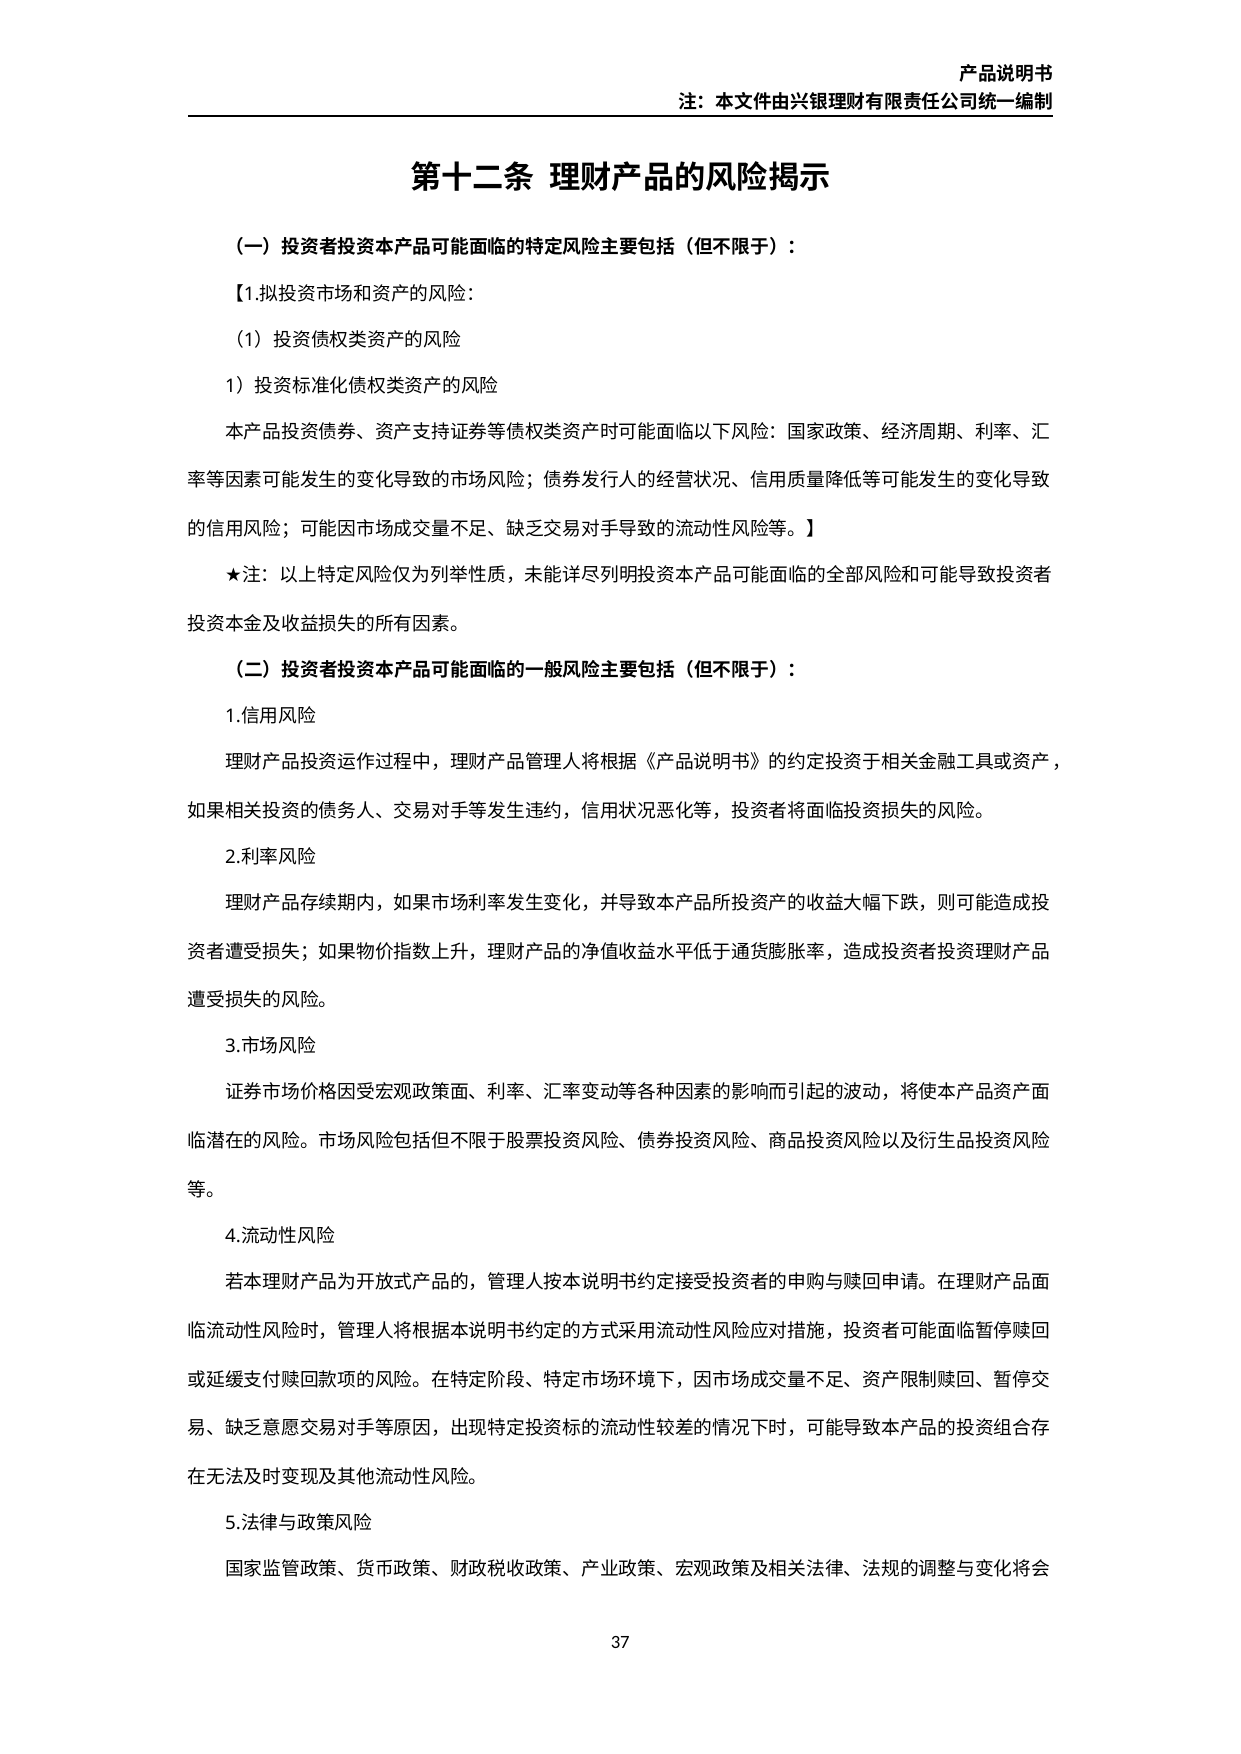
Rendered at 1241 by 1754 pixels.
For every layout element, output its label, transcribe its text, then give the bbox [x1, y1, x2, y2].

subtitle 第十二条 理财产品的风险揭示 [187, 142, 1053, 207]
text 理财产品投资运作过程中，理财产品管理人将根据《产品说明书》的约定投资于相关金融工具或资产，如果相关投资的债务人、交易对手等发生违约，信用状况恶化等，投资者将面临投资损失的风险。 [187, 744, 1053, 825]
text （二）投资者投资本产品可能面临的一般风险主要包括（但不限于）： [187, 652, 1053, 684]
text 1）投资标准化债权类资产的风险 [187, 368, 1053, 400]
text 5.法律与政策风险 [187, 1505, 1053, 1538]
text 理财产品存续期内，如果市场利率发生变化，并导致本产品所投资产的收益大幅下跌，则可能造成投资者遭受损失；如果物价指数上升，理财产品的净值收益水平低于通货膨胀率，造成投资者投资理财产品遭受损失的风险。 [187, 885, 1053, 1015]
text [187, 1551, 1053, 1584]
text 证券市场价格因受宏观政策面、利率、汇率变动等各种因素的影响而引起的波动，将使本产品资产面临潜在的风险。市场风险包括但不限于股票投资风险、债券投资风险、商品投资风险以及衍生品投资风险等。 [187, 1074, 1053, 1204]
text 2.利率风险 [187, 839, 1053, 871]
text ★注：以上特定风险仅为列举性质，未能详尽列明投资本产品可能面临的全部风险和可能导致投资者投资本金及收益损失的所有因素。 [187, 557, 1053, 638]
text 【1.拟投资市场和资产的风险： [187, 276, 1053, 308]
text 本产品投资债券、资产支持证券等债权类资产时可能面临以下风险：国家政策、经济周期、利率、汇率等因素可能发生的变化导致的市场风险；债券发行人的经营状况、信用质量降低等可能发生的变化导致的信用风险；可能因市场成交量不足、缺乏交易对手导致的流动性风险等。】 [187, 414, 1053, 544]
text 3.市场风险 [187, 1028, 1053, 1061]
text 1.信用风险 [187, 698, 1053, 731]
text 4.流动性风险 [187, 1218, 1053, 1251]
text （1）投资债权类资产的风险 [187, 322, 1053, 354]
text 若本理财产品为开放式产品的，管理人按本说明书约定接受投资者的申购与赎回申请。在理财产品面临流动性风险时，管理人将根据本说明书约定的方式采用流动性风险应对措施，投资者可能面临暂停赎回或延缓支付赎回款项的风险。在特定阶段、特定市场环境下，因市场成交量不足、资产限制赎回、暂停交易、缺乏意愿交易对手等原因，出现特定投资标的流动性较差的情况下时，可能导致本产品的投资组合存在无法及时变现及其他流动性风险。 [187, 1264, 1053, 1492]
text （一）投资者投资本产品可能面临的特定风险主要包括（但不限于）： [187, 229, 1053, 262]
